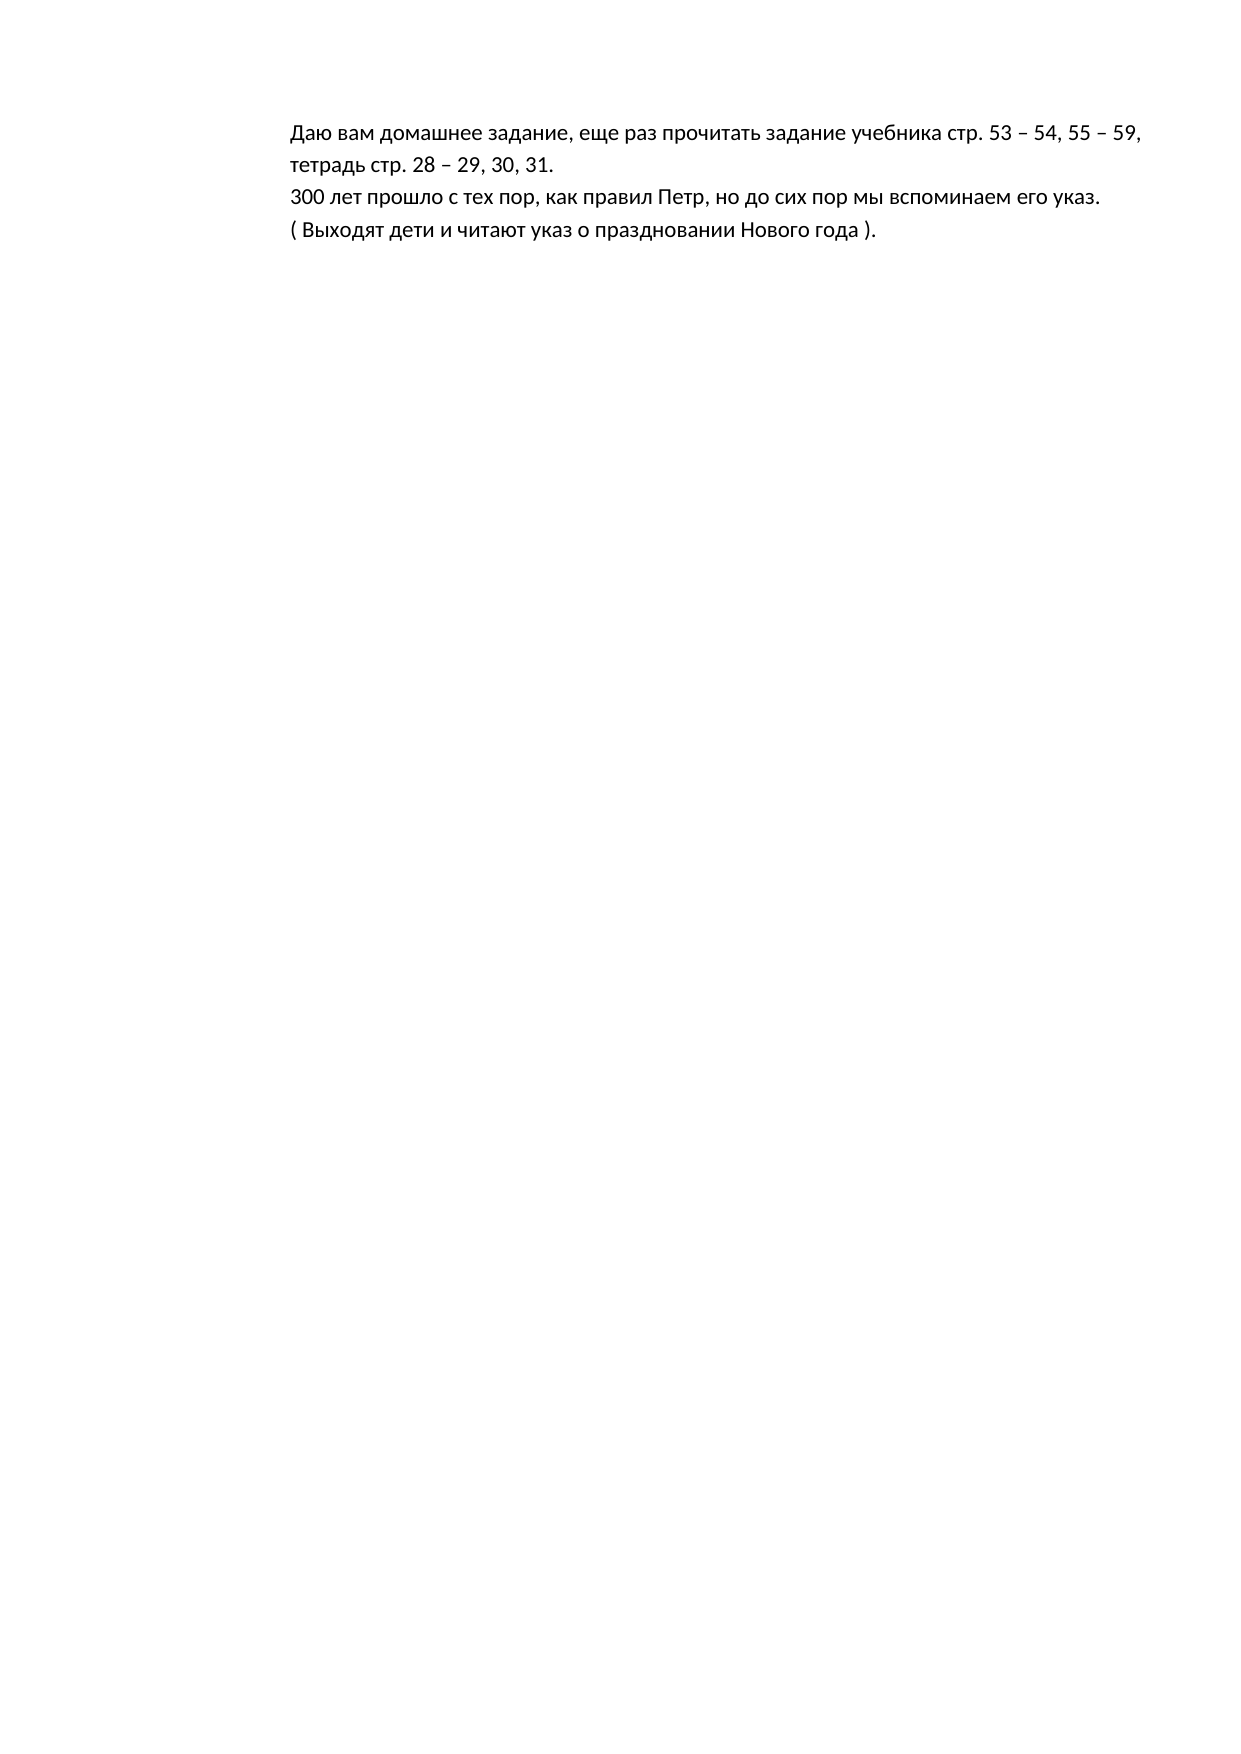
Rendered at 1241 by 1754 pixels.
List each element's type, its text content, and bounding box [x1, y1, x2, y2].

list Даю вам домашнее задание, еще раз прочитать задание учебника стр. 53 – 54, 55 – 59, тетрадь стр. 28 – 29, 30, 31. [290, 118, 1152, 178]
list 300 лет прошло с тех пор, как правил Петр, но до сих пор мы вспоминаем его указ. ( Выходят дети и читают указ о праздновании Нового года ). [290, 182, 1152, 243]
